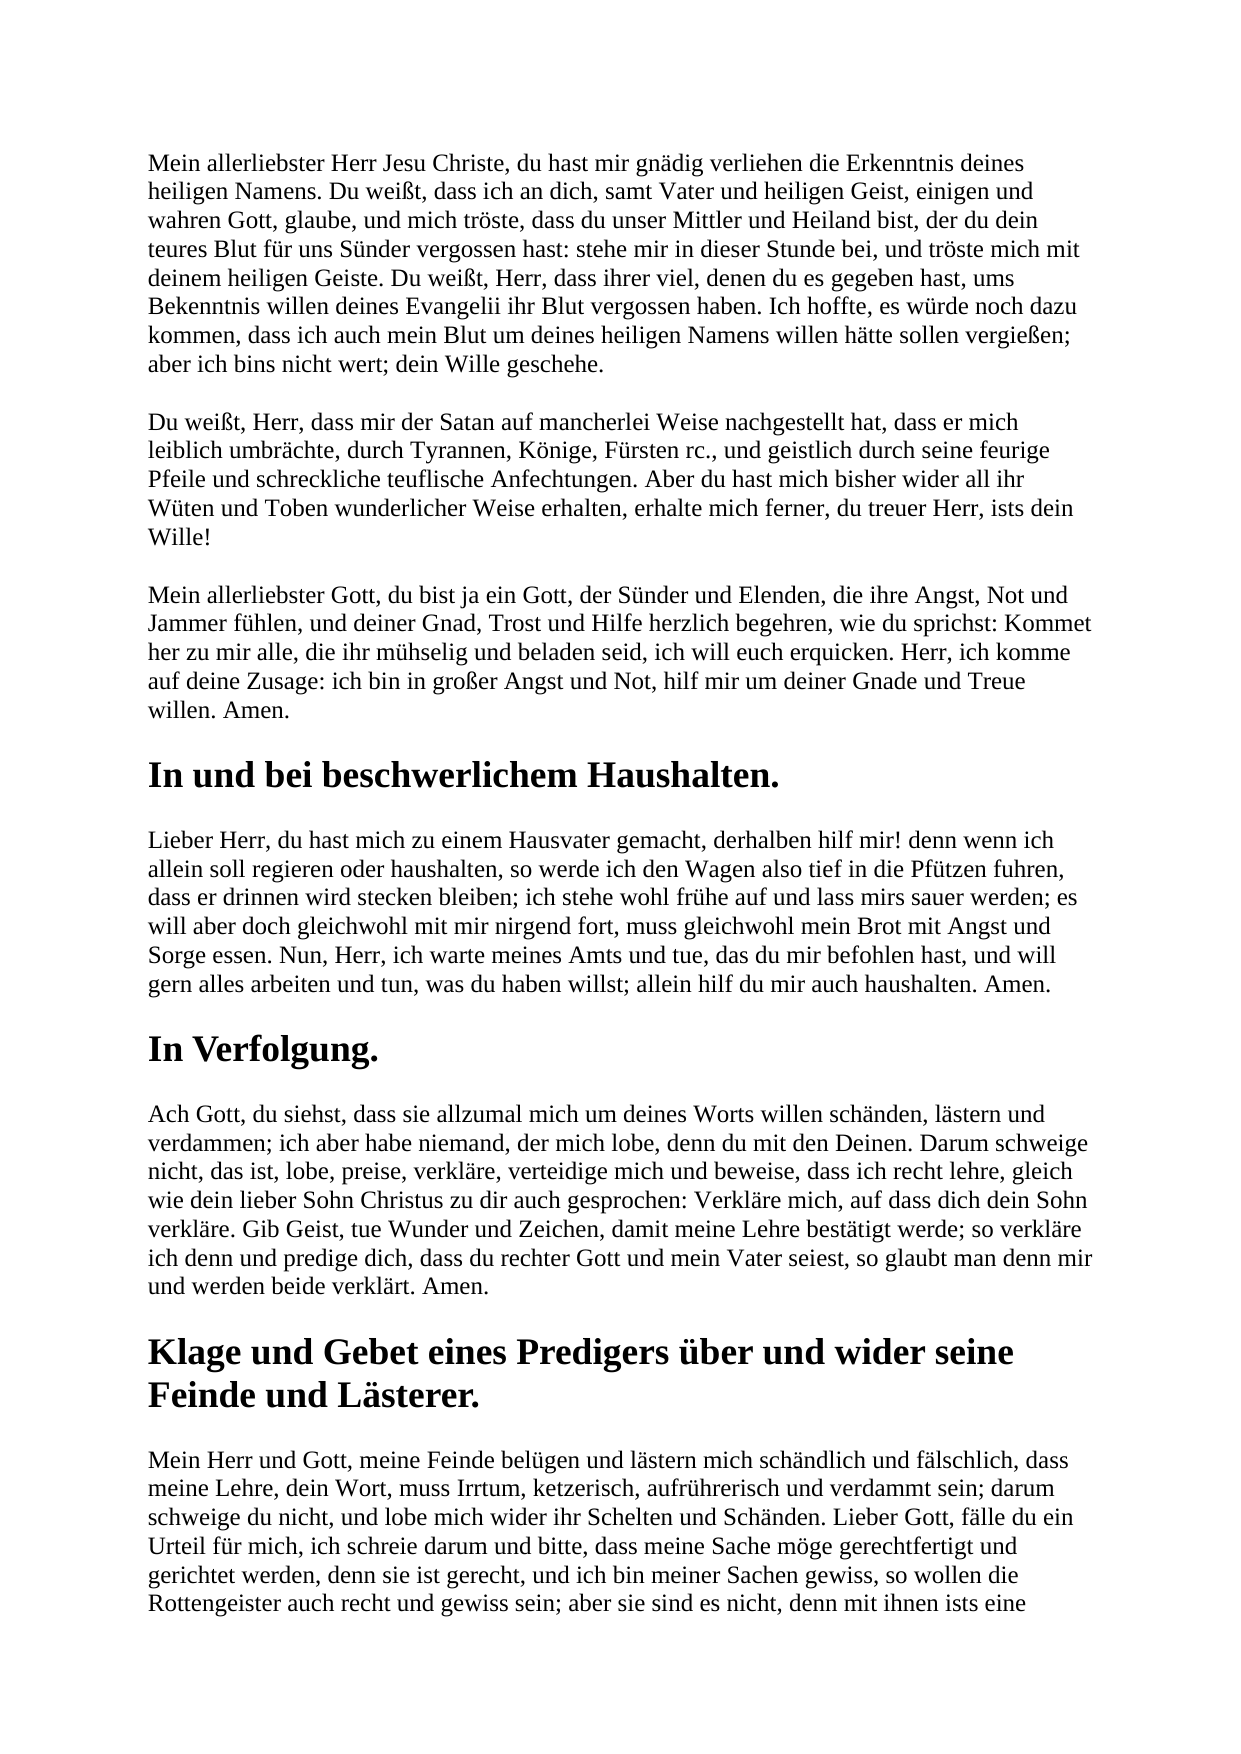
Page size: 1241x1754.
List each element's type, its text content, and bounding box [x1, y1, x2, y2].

subtitle In Verfolgung. [148, 1027, 1093, 1070]
subtitle In und bei beschwerlichem Haushalten. [148, 753, 1093, 796]
subtitle Klage und Gebet eines Predigers über und wider seine Feinde und Lästerer. [148, 1329, 1093, 1416]
text Ach Gott, du siehst, dass sie allzumal mich um deines Worts willen schänden, lästern und verdammen; ich aber habe niemand, der mich lobe, denn du mit den Deinen. Darum schweige nicht, das ist, lobe, preise, verkläre, verteidige mich und beweise, dass ich recht lehre, gleich wie dein lieber Sohn Christus zu dir auch gesprochen: Verkläre mich, auf dass dich dein Sohn verkläre. Gib Geist, tue Wunder und Zeichen, damit meine Lehre bestätigt werde; so verkläre ich denn und predige dich, dass du rechter Gott und mein Vater seiest, so glaubt man denn mir und werden beide verklärt. Amen. [148, 1099, 1093, 1300]
text Mein allerliebster Herr Jesu Christe, du hast mir gnädig verliehen die Erkenntnis deines heiligen Namens. Du weißt, dass ich an dich, samt Vater und heiligen Geist, einigen und wahren Gott, glaube, und mich tröste, dass du unser Mittler und Heiland bist, der du dein teures Blut für uns Sünder vergossen hast: stehe mir in dieser Stunde bei, und tröste mich mit deinem heiligen Geiste. Du weißt, Herr, dass ihrer viel, denen du es gegeben hast, ums Bekenntnis willen deines Evangelii ihr Blut vergossen haben. Ich hoffte, es würde noch dazu kommen, dass ich auch mein Blut um deines heiligen Namens willen hätte sollen vergießen; aber ich bins nicht wert; dein Wille geschehe. [148, 148, 1093, 378]
text Mein allerliebster Gott, du bist ja ein Gott, der Sünder und Elenden, die ihre Angst, Not und Jammer fühlen, und deiner Gnad, Trost und Hilfe herzlich begehren, wie du sprichst: Kommet her zu mir alle, die ihr mühselig und beladen seid, ich will euch erquicken. Herr, ich komme auf deine Zusage: ich bin in großer Angst und Not, hilf mir um deiner Gnade und Treue willen. Amen. [148, 580, 1093, 723]
text Du weißt, Herr, dass mir der Satan auf mancherlei Weise nachgestellt hat, dass er mich leiblich umbrächte, durch Tyrannen, Könige, Fürsten rc., und geistlich durch seine feurige Pfeile und schreckliche teuflische Anfechtungen. Aber du hast mich bisher wider all ihr Wüten und Toben wunderlicher Weise erhalten, erhalte mich ferner, du treuer Herr, ists dein Wille! [148, 407, 1093, 551]
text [148, 1445, 1093, 1617]
text Lieber Herr, du hast mich zu einem Hausvater gemacht, derhalben hilf mir! denn wenn ich allein soll regieren oder haushalten, so werde ich den Wagen also tief in die Pfützen fuhren, dass er drinnen wird stecken bleiben; ich stehe wohl frühe auf und lass mirs sauer werden; es will aber doch gleichwohl mit mir nirgend fort, muss gleichwohl mein Brot mit Angst und Sorge essen. Nun, Herr, ich warte meines Amts und tue, das du mir befohlen hast, und will gern alles arbeiten und tun, was du haben willst; allein hilf du mir auch haushalten. Amen. [148, 825, 1093, 997]
